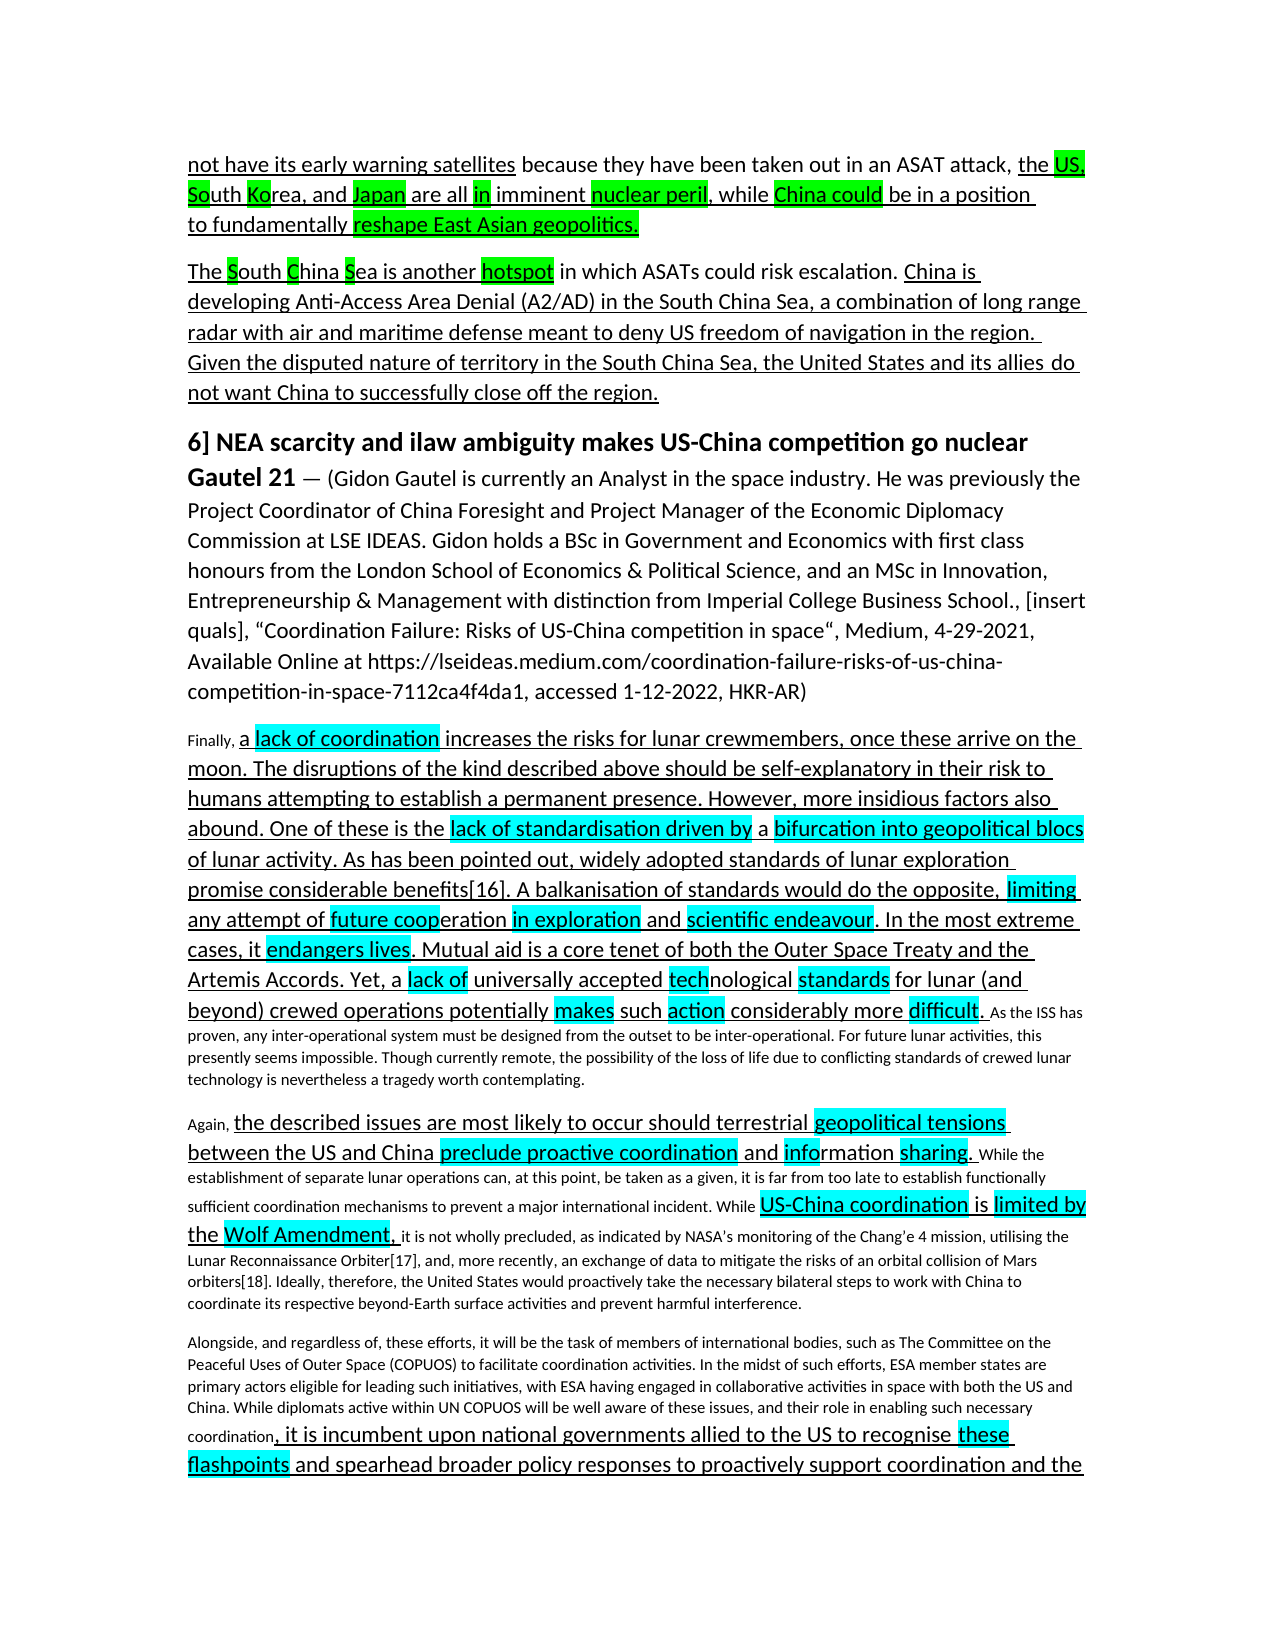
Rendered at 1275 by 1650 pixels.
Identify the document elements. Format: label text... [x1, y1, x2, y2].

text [187, 150, 1087, 238]
text Again, the described issues are most likely to occur should terrestrial geopolitical tensions between the US and China preclude proactive coordination and information sharing. While the establishment of separate lunar operations can, at this point, be taken as a given, it is far from too late to establish functionally sufficient coordination mechanisms to prevent a major international incident. While US-China coordination is limited by the Wolf Amendment, it is not wholly precluded, as indicated by NASA’s monitoring of the Chang’e 4 mission, utilising the Lunar Reconnaissance Orbiter[17], and, more recently, an exchange of data to mitigate the risks of an orbital collision of Mars orbiters[18]. Ideally, therefore, the United States would proactively take the necessary bilateral steps to work with China to coordinate its respective beyond-Earth surface activities and prevent harmful interference. [187, 1108, 1087, 1314]
text Finally, a lack of coordination increases the risks for lunar crewmembers, once these arrive on the moon. The disruptions of the kind described above should be self-explanatory in their risk to humans attempting to establish a permanent presence. However, more insidious factors also abound. One of these is the lack of standardisation driven by a bifurcation into geopolitical blocs of lunar activity. As has been pointed out, widely adopted standards of lunar exploration promise considerable benefits[16]. A balkanisation of standards would do the opposite, limiting any attempt of future cooperation in exploration and scientific endeavour. In the most extreme cases, it endangers lives. Mutual aid is a core tenet of both the Outer Space Treaty and the Artemis Accords. Yet, a lack of universally accepted technological standards for lunar (and beyond) crewed operations potentially makes such action considerably more difficult. As the ISS has proven, any inter-operational system must be designed from the outset to be inter-operational. For future lunar activities, this presently seems impossible. Though currently remote, the possibility of the loss of life due to conflicting standards of crewed lunar technology is nevertheless a tragedy worth contemplating. [187, 724, 1087, 1089]
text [187, 1332, 1087, 1478]
text The South China Sea is another hotspot in which ASATs could risk escalation. China is developing Anti-Access Area Denial (A2/AD) in the South China Sea, a combination of long range radar with air and maritime defense meant to deny US freedom of navigation in the region. Given the disputed nature of territory in the South China Sea, the United States and its allies do not want China to successfully close off the region. [187, 257, 1087, 312]
text Gautel 21 — (Gidon Gautel is currently an Analyst in the space industry. He was previously the Project Coordinator of China Foresight and Project Manager of the Economic Diplomacy Commission at LSE IDEAS. Gidon holds a BSc in Government and Economics with first class honours from the London School of Economics & Political Science, and an MSc in Innovation, Entrepreneurship & Management with distinction from Imperial College Business School., [insert quals], “Coordination Failure: Risks of US-China competition in space“, Medium, 4-29-2021, Available Online at https://lseideas.medium.com/coordination-failure-risks-of-us-china-competition-in-space-7112ca4f4da1, accessed 1-12-2022, HKR-AR) [187, 461, 1087, 705]
subtitle 6] NEA scarcity and ilaw ambiguity makes US-China competition go nuclear [187, 425, 1087, 458]
text The South China Sea is another hotspot in which ASATs could risk escalation. China is developing Anti-Access Area Denial (A2/AD) in the South China Sea, a combination of long range radar with air and maritime defense meant to deny US freedom of navigation in the region. Given the disputed nature of territory in the South China Sea, the United States and its allies do not want China to successfully close off the region. [187, 313, 1087, 406]
